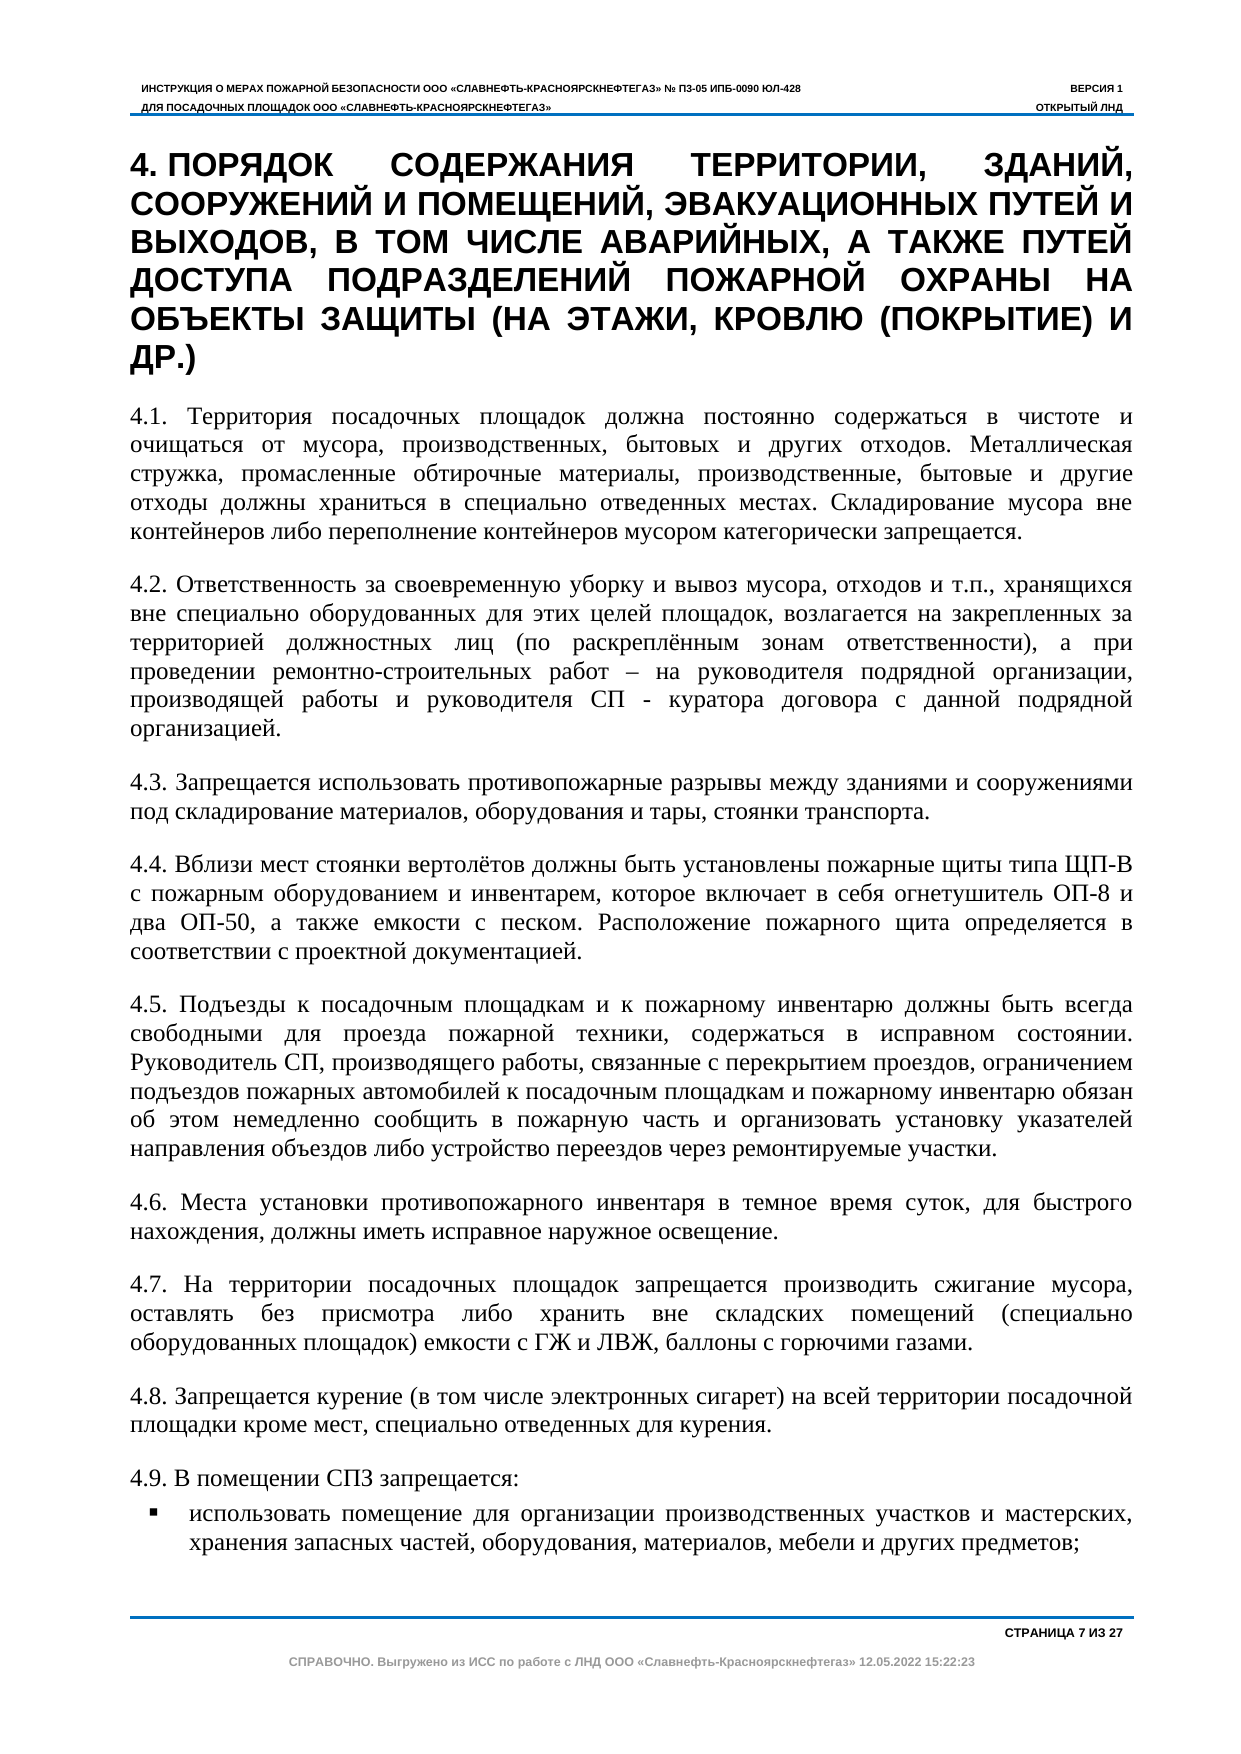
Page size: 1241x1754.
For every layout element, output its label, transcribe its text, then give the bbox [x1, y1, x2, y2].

subtitle 4. ПОРЯДОК СОДЕРЖАНИЯ ТЕРРИТОРИИ, ЗДАНИЙ, СООРУЖЕНИЙ И ПОМЕЩЕНИЙ, ЭВАКУАЦИОННЫХ ПУТЕЙ И ВЫХОДОВ, В ТОМ ЧИСЛЕ АВАРИЙНЫХ, А ТАКЖЕ ПУТЕЙ ДОСТУПА ПОДРАЗДЕЛЕНИЙ ПОЖАРНОЙ ОХРАНЫ НА ОБЪЕКТЫ ЗАЩИТЫ (НА ЭТАЖИ, КРОВЛЮ (ПОКРЫТИЕ) И ДР.) [130, 145, 1134, 376]
text 4.1. Территория посадочных площадок должна постоянно содержаться в чистоте и очищаться от мусора, производственных, бытовых и других отходов. Металлическая стружка, промасленные обтирочные материалы, производственные, бытовые и другие отходы должны храниться в специально отведенных местах. Складирование мусора вне контейнеров либо переполнение контейнеров мусором категорически запрещается. [130, 401, 1134, 544]
text 4.5. Подъезды к посадочным площадкам и к пожарному инвентарю должны быть всегда свободными для проезда пожарной техники, содержаться в исправном состоянии. Руководитель СП, производящего работы, связанные с перекрытием проездов, ограничением подъездов пожарных автомобилей к посадочным площадкам и пожарному инвентарю обязан об этом немедленно сообщить в пожарную часть и организовать установку указателей направления объездов либо устройство переездов через ремонтируемые участки. [130, 989, 1134, 1162]
text 4.2. Ответственность за своевременную уборку и вывоз мусора, отходов и т.п., хранящихся вне специально оборудованных для этих целей площадок, возлагается на закрепленных за территорией должностных лиц (по раскреплённым зонам ответственности), а при проведении ремонтно-строительных работ – на руководителя подрядной организации, производящей работы и руководителя СП - куратора договора с данной подрядной организацией. [130, 569, 1134, 742]
text 4.9. В помещении СПЗ запрещается: [130, 1463, 1134, 1492]
text 4.7. На территории посадочных площадок запрещается производить сжигание мусора, оставлять без присмотра либо хранить вне складских помещений (специально оборудованных площадок) емкости с ГЖ и ЛВЖ, баллоны с горючими газами. [130, 1269, 1134, 1356]
text 4.8. Запрещается курение (в том числе электронных сигарет) на всей территории посадочной площадки кроме мест, специально отведенных для курения. [130, 1381, 1134, 1438]
text 4.4. Вблизи мест стоянки вертолётов должны быть установлены пожарные щиты типа ЩП-В с пожарным оборудованием и инвентарем, которое включает в себя огнетушитель ОП-8 и два ОП-50, а также емкости с песком. Расположение пожарного щита определяется в соответствии с проектной документацией. [130, 849, 1134, 964]
list использовать помещение для организации производственных участков и мастерских, хранения запасных частей, оборудования, материалов, мебели и других предметов; [148, 1498, 1134, 1556]
text 4.6. Места установки противопожарного инвентаря в темное время суток, для быстрого нахождения, должны иметь исправное наружное освещение. [130, 1187, 1134, 1244]
text 4.3. Запрещается использовать противопожарные разрывы между зданиями и сооружениями под складирование материалов, оборудования и тары, стоянки транспорта. [130, 767, 1134, 824]
